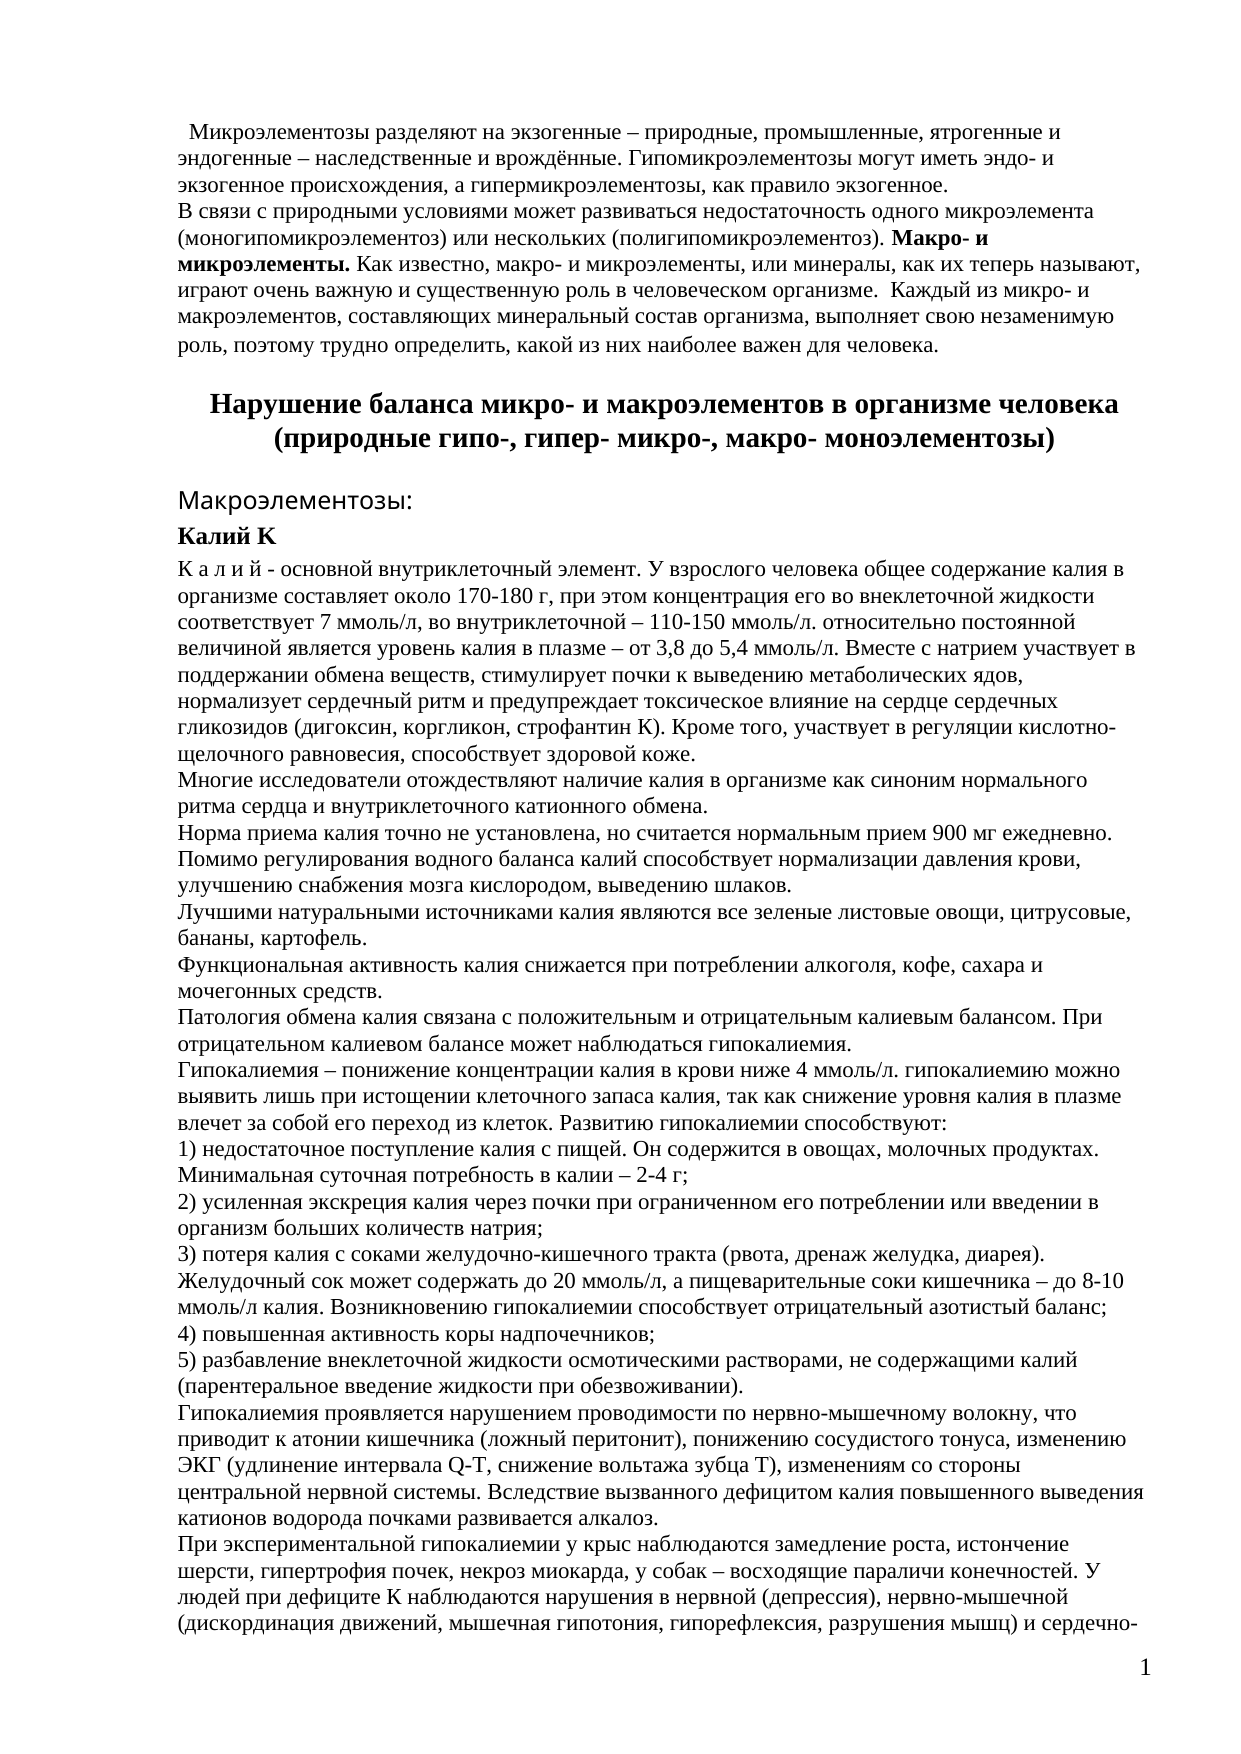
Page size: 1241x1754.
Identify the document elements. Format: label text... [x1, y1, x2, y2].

subtitle Калий K [177, 521, 1152, 550]
text Нарушение баланса микро- и макроэлементов в организме человека (природные гипо-, гипер- микро-, макро- моноэлементозы) [177, 358, 1152, 453]
text Помимо регулирования водного баланса калий способствует нормализации давления крови, улучшению снабжения мозга кислородом, выведению шлаков. [177, 845, 1152, 898]
text Микроэлементозы разделяют на экзогенные – природные, промышленные, ятрогенные и эндогенные – наследственные и врождённые. Гипомикроэлементозы могут иметь эндо- и экзогенное происхождения, а гипермикроэлементозы, как правило экзогенное. [177, 118, 1152, 197]
text Норма приема калия точно не установлена, но считается нормальным прием 900 мг ежедневно. [177, 819, 1152, 845]
text 5) разбавление внеклеточной жидкости осмотическими растворами, не содержащими калий (парентеральное введение жидкости при обезвоживании). [177, 1346, 1152, 1399]
text 2) усиленная экскреция калия через почки при ограниченном его потреблении или введении в организм больших количеств натрия; [177, 1188, 1152, 1241]
text Многие исследователи отождествляют наличие калия в организме как синоним нормального ритма сердца и внутриклеточного катионного обмена. [177, 766, 1152, 819]
text Функциональная активность калия снижается при потреблении алкоголя, кофе, сахара и мочегонных средств. [177, 951, 1152, 1003]
text Макроэлементозы: [177, 482, 1152, 516]
text Гипокалиемия проявляется нарушением проводимости по нервно-мышечному волокну, что приводит к атонии кишечника (ложный перитонит), понижению сосудистого тонуса, изменению ЭКГ (удлинение интервала Q-T, снижение вольтажа зубца Т), изменениям со стороны центральной нервной системы. Вследствие вызванного дефицитом калия повышенного выведения катионов водорода почками развивается алкалоз. [177, 1399, 1152, 1530]
text Гипокалиемия – понижение концентрации калия в крови ниже 4 ммоль/л. гипокалиемию можно выявить лишь при истощении клеточного запаса калия, так как снижение уровня калия в плазме влечет за собой его переход из клеток. Развитию гипокалиемии способствуют: [177, 1056, 1152, 1135]
text Патология обмена калия связана с положительным и отрицательным калиевым балансом. При отрицательном калиевом балансе может наблюдаться гипокалиемия. [177, 1003, 1152, 1056]
text К а л и й - основной внутриклеточный элемент. У взрослого человека общее содержание калия в организме составляет около 170-180 г, при этом концентрация его во внеклеточной жидкости соответствует 7 ммоль/л, во внутриклеточной – 110-150 ммоль/л. относительно постоянной величиной является уровень калия в плазме – от 3,8 до 5,4 ммоль/л. Вместе с натрием участвует в поддержании обмена веществ, стимулирует почки к выведению метаболических ядов, нормализует сердечный ритм и предупреждает токсическое влияние на сердце сердечных гликозидов (дигоксин, коргликон, строфантин К). Кроме того, участвует в регуляции кислотно-щелочного равновесия, способствует здоровой коже. [177, 555, 1152, 766]
text 1) недостаточное поступление калия с пищей. Он содержится в овощах, молочных продуктах. Минимальная суточная потребность в калии – 2-4 г; [177, 1135, 1152, 1188]
text Лучшими натуральными источниками калия являются все зеленые листовые овощи, цитрусовые, бананы, картофель. [177, 898, 1152, 951]
text 4) повышенная активность коры надпочечников; [177, 1319, 1152, 1346]
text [177, 1530, 1152, 1636]
text В связи с природными условиями может развиваться недостаточность одного микроэлемента (моногипомикроэлементоз) или нескольких (полигипомикроэлементоз). Макро- и микроэлементы. Как известно, макро- и микроэлементы, или минералы, как их теперь называют, играют очень важную и существенную роль в человеческом организме. Каждый из микро- и макроэлементов, составляющих минеральный состав организма, выполняет свою незаменимую роль, поэтому трудно определить, какой из них наиболее важен для человека. [177, 197, 1152, 358]
text 3) потеря калия с соками желудочно-кишечного тракта (рвота, дренаж желудка, диарея). Желудочный сок может содержать до 20 ммоль/л, а пищеварительные соки кишечника – до 8-10 ммоль/л калия. Возникновению гипокалиемии способствует отрицательный азотистый баланс; [177, 1241, 1152, 1319]
